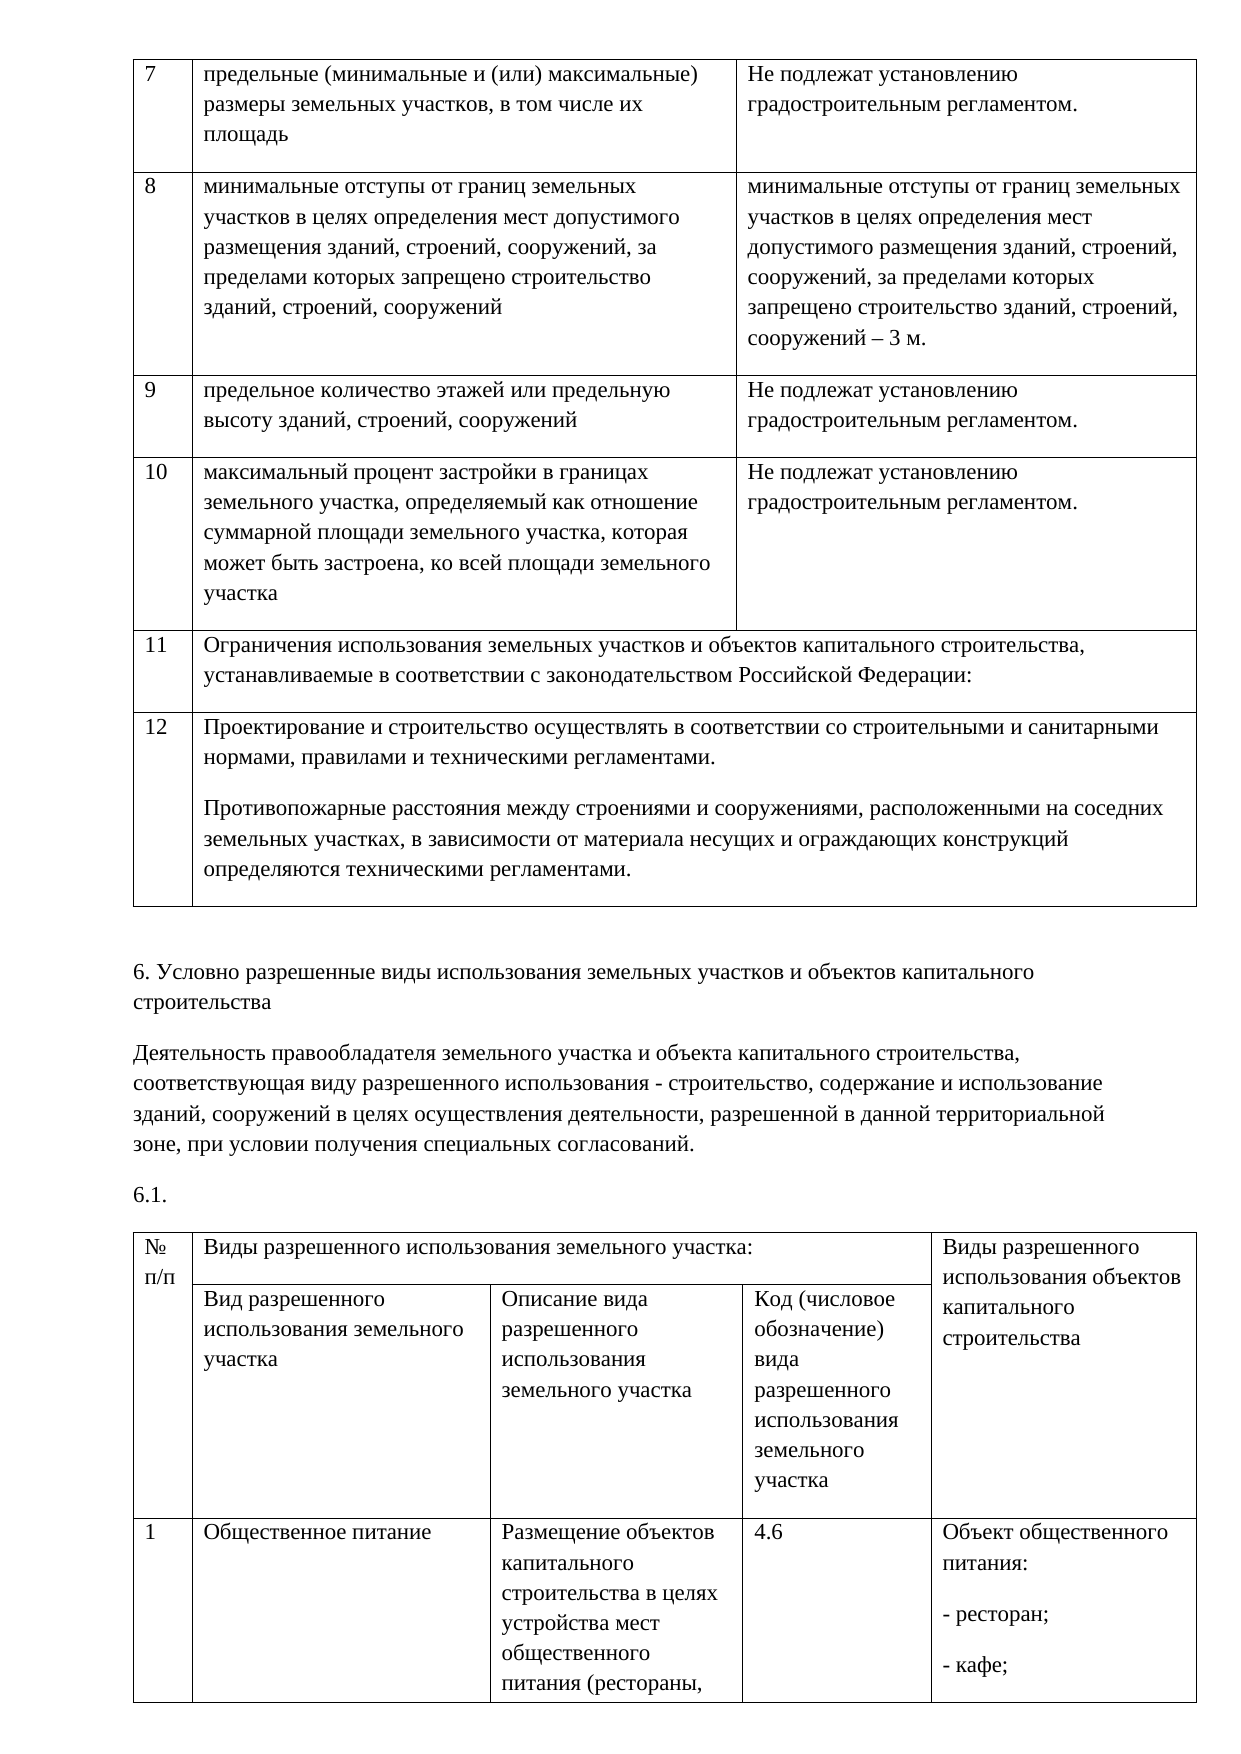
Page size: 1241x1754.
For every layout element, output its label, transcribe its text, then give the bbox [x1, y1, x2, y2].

table_cell 12 [134, 713, 192, 906]
table_header Виды разрешенного использования земельного участка: [193, 1233, 931, 1284]
table_cell предельное количество этажей или предельную высоту зданий, строений, сооружений [193, 376, 736, 457]
table_cell Не подлежат установлению градостроительным регламентом. [737, 376, 1196, 457]
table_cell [491, 1519, 742, 1702]
text 6. Условно разрешенные виды использования земельных участков и объектов капитального строительства [133, 958, 1152, 1014]
table_cell Не подлежат установлению градостроительным регламентом. [737, 458, 1196, 630]
table_cell 1 [134, 1519, 192, 1702]
table_cell 10 [134, 458, 192, 630]
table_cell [193, 1519, 490, 1702]
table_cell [932, 1519, 1196, 1702]
table_cell минимальные отступы от границ земельных участков в целях определения мест допустимого размещения зданий, строений, сооружений, за пределами которых запрещено строительство зданий, строений, сооружений [193, 173, 736, 375]
text Деятельность правообладателя земельного участка и объекта капитального строительства, соответствующая виду разрешенного использования - строительство, содержание и использование зданий, сооружений в целях осуществления деятельности, разрешенной в данной территориальной зоне, при условии получения специальных согласований. [133, 1039, 1152, 1156]
table_header Виды разрешенного использования объектов капитального строительства [932, 1233, 1196, 1517]
table_cell минимальные отступы от границ земельных участков в целях определения мест допустимого размещения зданий, строений, сооружений, за пределами которых запрещено строительство зданий, строений, сооружений – 3 м. [737, 173, 1196, 375]
table_cell 7 [134, 60, 192, 172]
text 6.1. [133, 1181, 1152, 1207]
table_cell Не подлежат установлению градостроительным регламентом. [737, 60, 1196, 172]
table_cell Вид разрешенного использования земельного участка [193, 1285, 490, 1517]
table_header № п/п [134, 1233, 192, 1517]
table_cell 4.6 [743, 1519, 931, 1702]
table_cell 8 [134, 173, 192, 375]
table_cell максимальный процент застройки в границах земельного участка, определяемый как отношение суммарной площади земельного участка, которая может быть застроена, ко всей площади земельного участка [193, 458, 736, 630]
table_cell Описание вида разрешенного использования земельного участка [491, 1285, 742, 1517]
table_cell Ограничения использования земельных участков и объектов капитального строительства, устанавливаемые в соответствии с законодательством Российской Федерации: [193, 631, 1196, 712]
table_cell 9 [134, 376, 192, 457]
table_cell Проектирование и строительство осуществлять в соответствии со строительными и санитарными нормами, правилами и техническими регламентами. Противопожарные расстояния между строениями и сооружениями, расположенными на соседних земельных участках, в зависимости от материала несущих и ограждающих конструкций определяются техническими регламентами. [193, 713, 1196, 906]
table_cell предельные (минимальные и (или) максимальные) размеры земельных участков, в том числе их площадь [193, 60, 736, 172]
table_cell Код (числовое обозначение) вида разрешенного использования земельного участка [743, 1285, 931, 1517]
table_cell 11 [134, 631, 192, 712]
